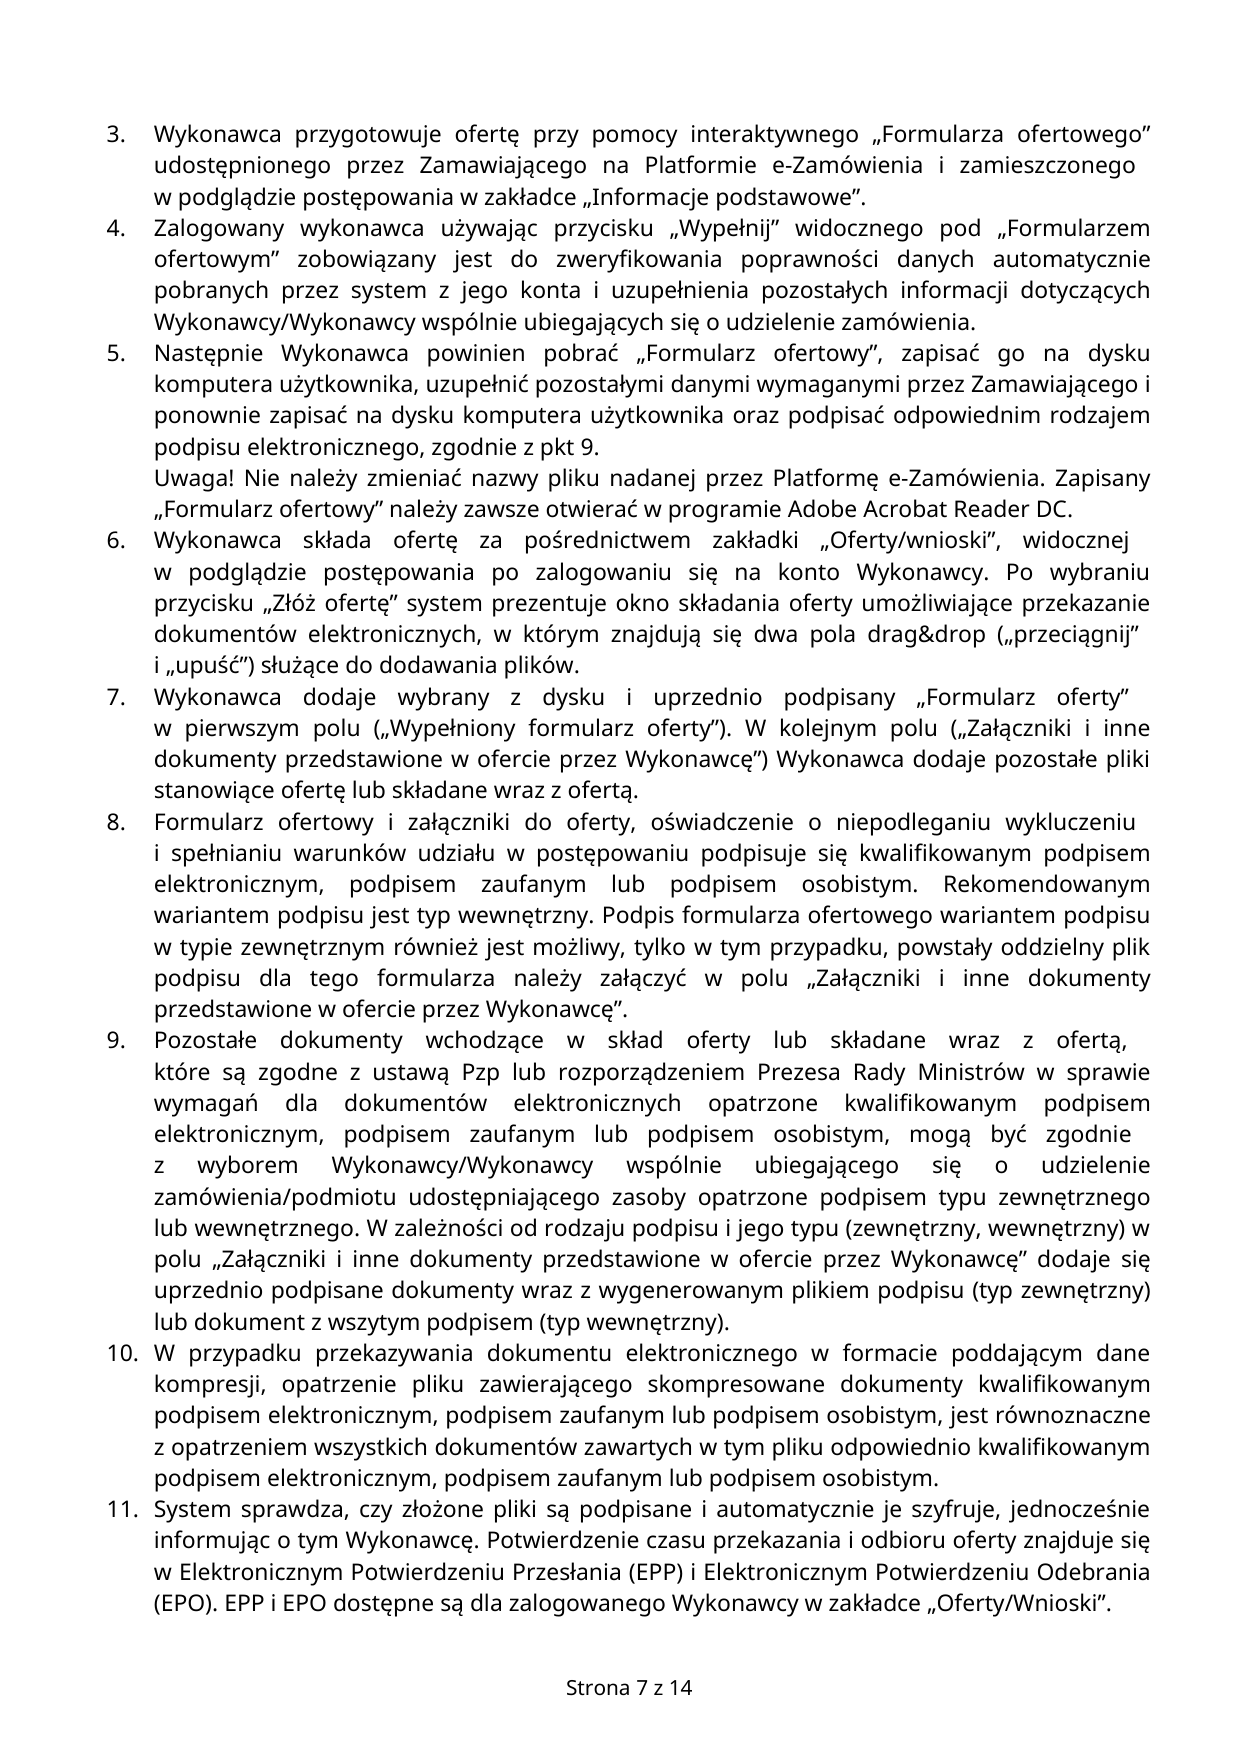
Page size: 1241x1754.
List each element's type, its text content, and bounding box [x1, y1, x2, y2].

list Wykonawca dodaje wybrany z dysku i uprzednio podpisany „Formularz oferty” w pierwszym polu („Wypełniony formularz oferty”). W kolejnym polu („Załączniki i inne dokumenty przedstawione w ofercie przez Wykonawcę”) Wykonawca dodaje pozostałe pliki stanowiące ofertę lub składane wraz z ofertą. [106, 681, 1152, 806]
list System sprawdza, czy złożone pliki są podpisane i automatycznie je szyfruje, jednocześnie informując o tym Wykonawcę. Potwierdzenie czasu przekazania i odbioru oferty znajduje się w Elektronicznym Potwierdzeniu Przesłania (EPP) i Elektronicznym Potwierdzeniu Odebrania (EPO). EPP i EPO dostępne są dla zalogowanego Wykonawcy w zakładce „Oferty/Wnioski”. [106, 1493, 1152, 1618]
list Zalogowany wykonawca używając przycisku „Wypełnij” widocznego pod „Formularzem ofertowym” zobowiązany jest do zweryfikowania poprawności danych automatycznie pobranych przez system z jego konta i uzupełnienia pozostałych informacji dotyczących Wykonawcy/Wykonawcy wspólnie ubiegających się o udzielenie zamówienia. [106, 212, 1152, 337]
list W przypadku przekazywania dokumentu elektronicznego w formacie poddającym dane kompresji, opatrzenie pliku zawierającego skompresowane dokumenty kwalifikowanym podpisem elektronicznym, podpisem zaufanym lub podpisem osobistym, jest równoznaczne z opatrzeniem wszystkich dokumentów zawartych w tym pliku odpowiednio kwalifikowanym podpisem elektronicznym, podpisem zaufanym lub podpisem osobistym. [106, 1337, 1152, 1493]
text Uwaga! Nie należy zmieniać nazwy pliku nadanej przez Platformę e-Zamówienia. Zapisany „Formularz ofertowy” należy zawsze otwierać w programie Adobe Acrobat Reader DC. [154, 462, 1152, 524]
list Wykonawca przygotowuje ofertę przy pomocy interaktywnego „Formularza ofertowego” udostępnionego przez Zamawiającego na Platformie e-Zamówienia i zamieszczonego w podglądzie postępowania w zakładce „Informacje podstawowe”. [106, 118, 1152, 212]
list Formularz ofertowy i załączniki do oferty, oświadczenie o niepodleganiu wykluczeniu i spełnianiu warunków udziału w postępowaniu podpisuje się kwalifikowanym podpisem elektronicznym, podpisem zaufanym lub podpisem osobistym. Rekomendowanym wariantem podpisu jest typ wewnętrzny. Podpis formularza ofertowego wariantem podpisu w typie zewnętrznym również jest możliwy, tylko w tym przypadku, powstały oddzielny plik podpisu dla tego formularza należy załączyć w polu „Załączniki i inne dokumenty przedstawione w ofercie przez Wykonawcę”. [106, 806, 1152, 1024]
list Pozostałe dokumenty wchodzące w skład oferty lub składane wraz z ofertą, które są zgodne z ustawą Pzp lub rozporządzeniem Prezesa Rady Ministrów w sprawie wymagań dla dokumentów elektronicznych opatrzone kwalifikowanym podpisem elektronicznym, podpisem zaufanym lub podpisem osobistym, mogą być zgodnie z wyborem Wykonawcy/Wykonawcy wspólnie ubiegającego się o udzielenie zamówienia/podmiotu udostępniającego zasoby opatrzone podpisem typu zewnętrznego lub wewnętrznego. W zależności od rodzaju podpisu i jego typu (zewnętrzny, wewnętrzny) w polu „Załączniki i inne dokumenty przedstawione w ofercie przez Wykonawcę” dodaje się uprzednio podpisane dokumenty wraz z wygenerowanym plikiem podpisu (typ zewnętrzny) lub dokument z wszytym podpisem (typ wewnętrzny). [106, 1024, 1152, 1337]
list Następnie Wykonawca powinien pobrać „Formularz ofertowy”, zapisać go na dysku komputera użytkownika, uzupełnić pozostałymi danymi wymaganymi przez Zamawiającego i ponownie zapisać na dysku komputera użytkownika oraz podpisać odpowiednim rodzajem podpisu elektronicznego, zgodnie z pkt 9. [106, 337, 1152, 462]
list Wykonawca składa ofertę za pośrednictwem zakładki „Oferty/wnioski”, widocznej w podglądzie postępowania po zalogowaniu się na konto Wykonawcy. Po wybraniu przycisku „Złóż ofertę” system prezentuje okno składania oferty umożliwiające przekazanie dokumentów elektronicznych, w którym znajdują się dwa pola drag&drop („przeciągnij” i „upuść”) służące do dodawania plików. [106, 524, 1152, 681]
